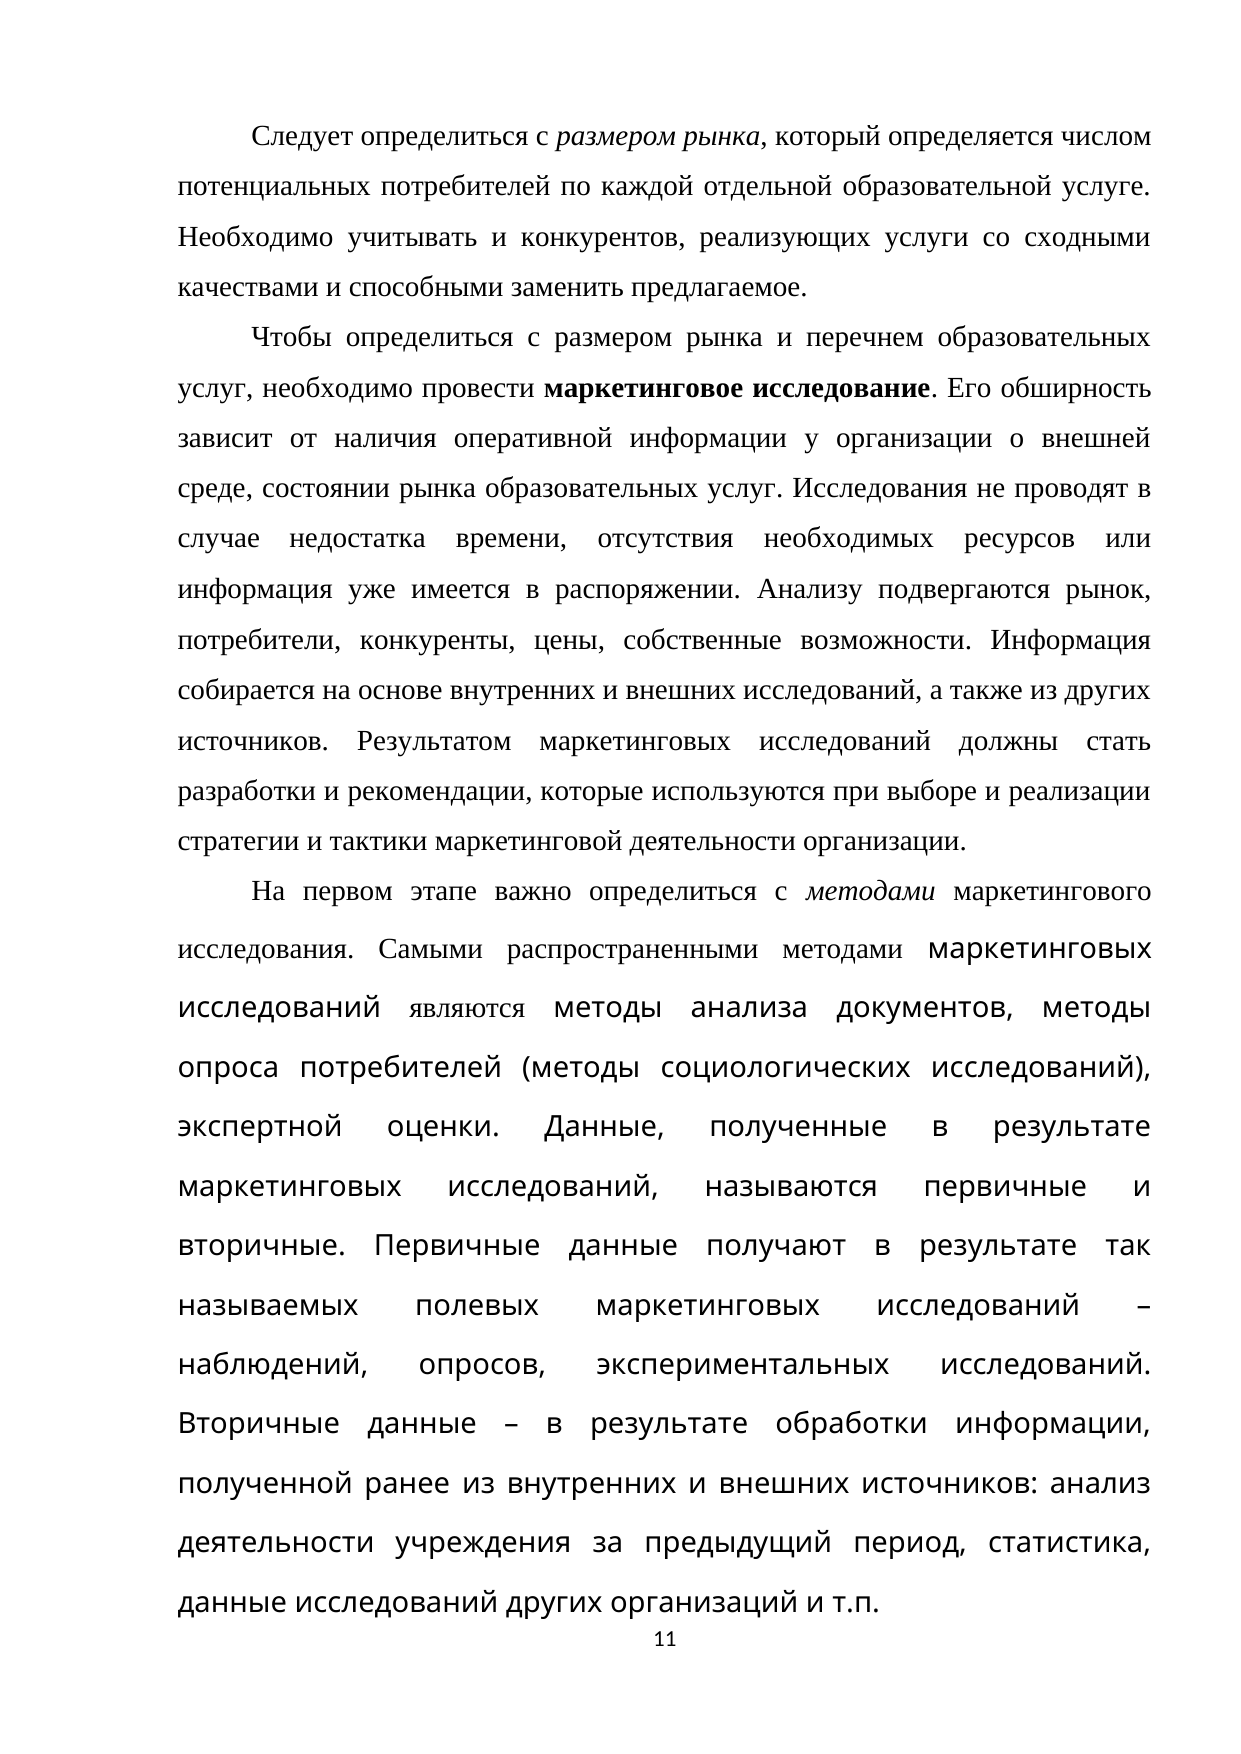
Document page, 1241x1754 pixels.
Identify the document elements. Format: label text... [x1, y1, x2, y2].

text Чтобы определиться с размером рынка и перечнем образовательных услуг, необходимо провести маркетинговое исследование. Его обширность зависит от наличия оперативной информации у организации о внешней среде, состоянии рынка образовательных услуг. Исследования не проводят в случае недостатка времени, отсутствия необходимых ресурсов или информация уже имеется в распоряжении. Анализу подвергаются рынок, потребители, конкуренты, цены, собственные возможности. Информация собирается на основе внутренних и внешних исследований, а также из других источников. Результатом маркетинговых исследований должны стать разработки и рекомендации, которые используются при выборе и реализации стратегии и тактики маркетинговой деятельности организации. [177, 319, 1152, 857]
text На первом этапе важно определиться с методами маркетингового исследования. Самыми распространенными методами маркетинговых исследований являются методы анализа документов, методы опроса потребителей (методы социологических исследований), экспертной оценки. Данные, полученные в результате маркетинговых исследований, называются первичные и вторичные. Первичные данные получают в результате так называемых полевых маркетинговых исследований – наблюдений, опросов, экспериментальных исследований. Вторичные данные – в результате обработки информации, полученной ранее из внутренних и внешних источников: анализ деятельности учреждения за предыдущий период, статистика, данные исследований других организаций и т.п. [177, 873, 1152, 1621]
text Следует определиться с размером рынка, который определяется числом потенциальных потребителей по каждой отдельной образовательной услуге. Необходимо учитывать и конкурентов, реализующих услуги со сходными качествами и способными заменить предлагаемое. [177, 118, 1152, 303]
